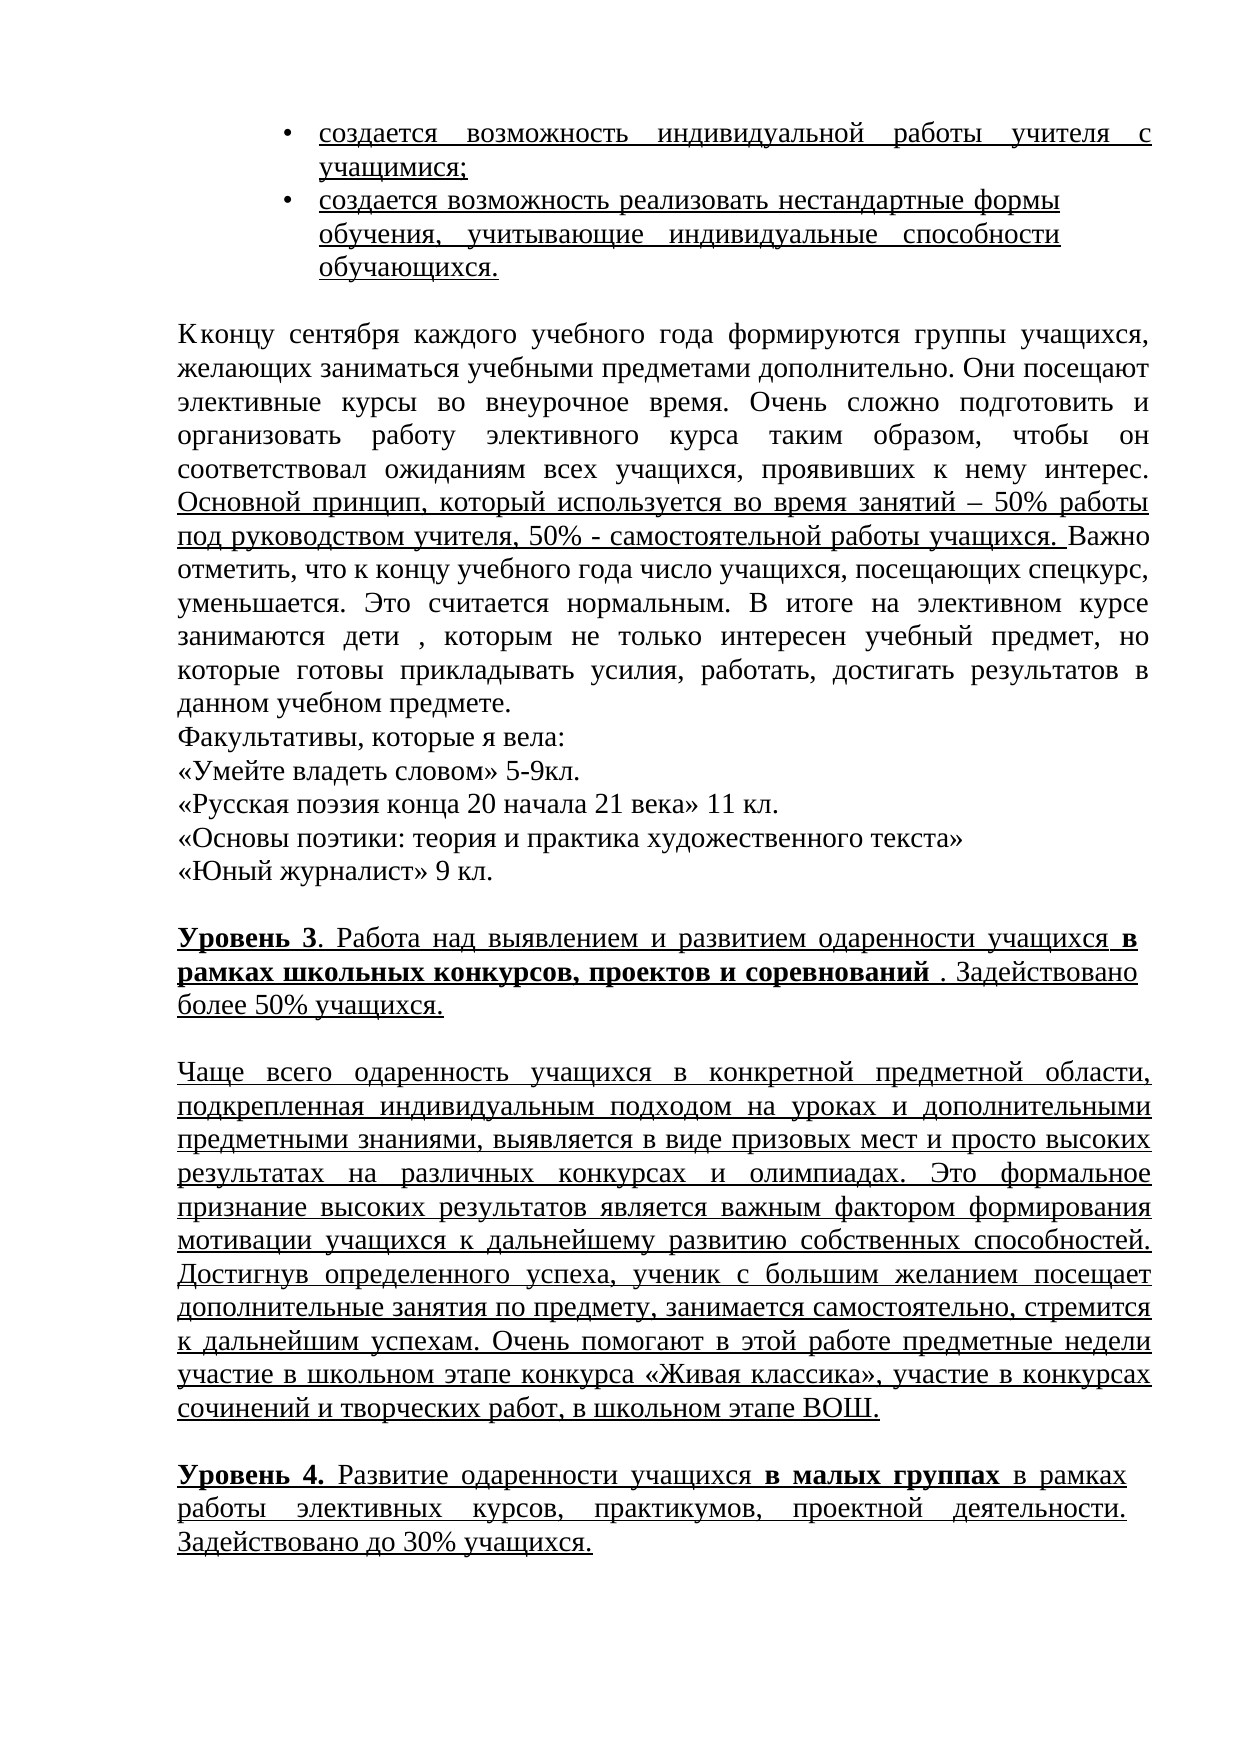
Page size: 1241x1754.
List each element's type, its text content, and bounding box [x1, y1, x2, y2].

list создается возможность реализовать нестандартные формы обучения, учитывающие индивидуальные способности обучающихся. [282, 182, 1060, 283]
text «Основы поэтики: теория и практика художественного текста» [177, 820, 1150, 853]
text «Русская поэзия конца 20 начала 21 века» 11 кл. [177, 786, 1150, 820]
text Уровень 4. Развитие одаренности учащихся в малых группах в рамках работы элективных курсов, практикумов, проектной деятельности. Задействовано до 30% учащихся. [177, 1488, 1127, 1520]
text «Юный журналист» 9 кл. [177, 853, 1150, 887]
list создается возможность индивидуальной работы учителя с учащимися; [282, 115, 1152, 182]
text Уровень 3. Работа над выявлением и развитием одаренности учащихся в рамках школьных конкурсов, проектов и соревнований . Задействовано более 50% учащихся. [177, 920, 1137, 949]
text «Умейте владеть словом» 5-9кл. [177, 753, 1150, 786]
text Уровень 3. Работа над выявлением и развитием одаренности учащихся в рамках школьных конкурсов, проектов и соревнований . Задействовано более 50% учащихся. [177, 985, 1137, 1021]
text Уровень 3. Работа над выявлением и развитием одаренности учащихся в рамках школьных конкурсов, проектов и соревнований . Задействовано более 50% учащихся. [177, 950, 1137, 983]
text Уровень 4. Развитие одаренности учащихся в малых группах в рамках работы элективных курсов, практикумов, проектной деятельности. Задействовано до 30% учащихся. [177, 1521, 1127, 1558]
text Уровень 4. Развитие одаренности учащихся в малых группах в рамках работы элективных курсов, практикумов, проектной деятельности. Задействовано до 30% учащихся. [177, 1457, 1127, 1486]
list концу сентября каждого учебного года формируются группы учащихся, желающих заниматься учебными предметами дополнительно. Они посещают элективные курсы во внеурочное время. Очень сложно подготовить и организовать работу элективного курса таким образом, чтобы он соответствовал ожиданиям всех учащихся, проявивших к нему интерес. Основной принцип, который используется во время занятий – 50% работы под руководством учителя, 50% - самостоятельной работы учащихся. Важно отметить, что к концу учебного года число учащихся, посещающих спецкурс, уменьшается. Это считается нормальным. В итоге на элективном курсе занимаются дети , которым не только интересен учебный предмет, но которые готовы прикладывать усилия, работать, достигать результатов в данном учебном предмете. [177, 317, 1150, 719]
text Факультативы, которые я вела: [177, 719, 1150, 753]
